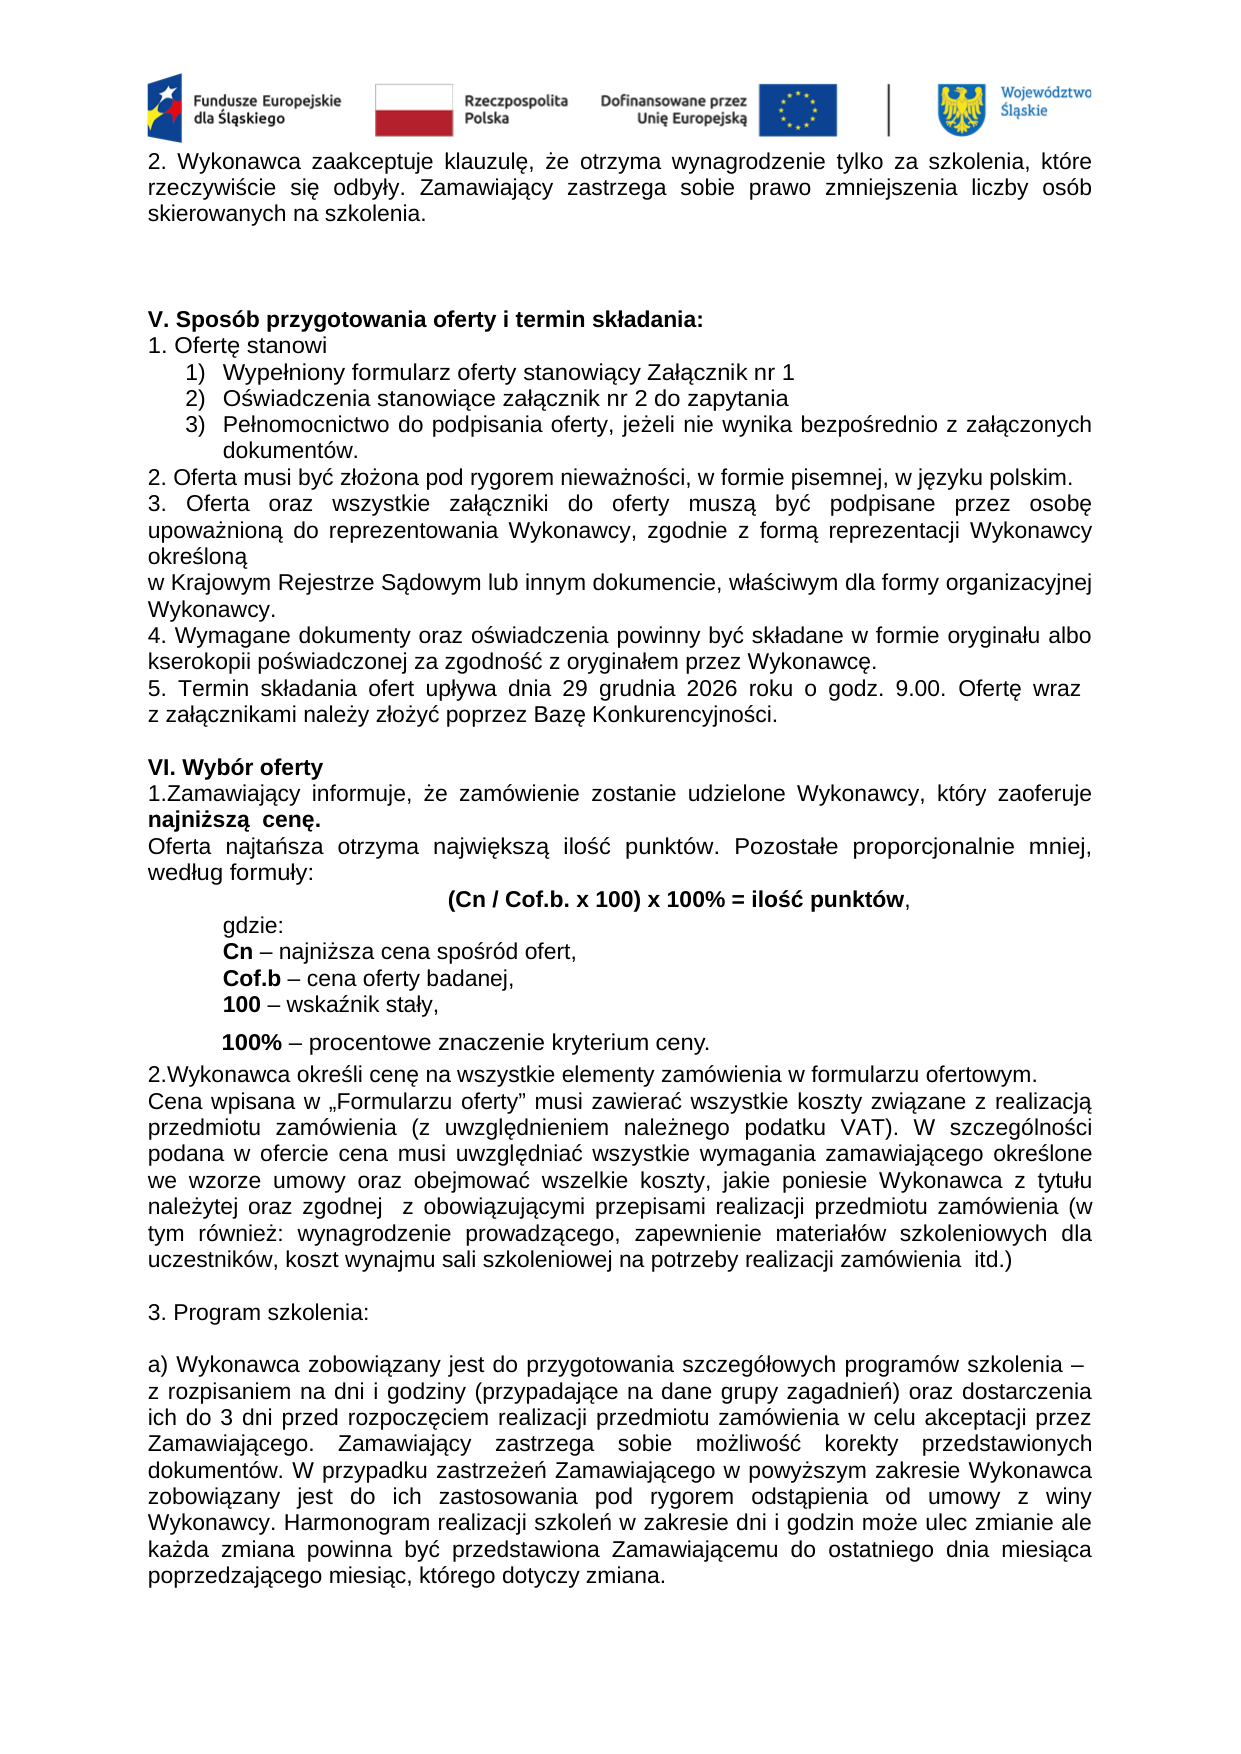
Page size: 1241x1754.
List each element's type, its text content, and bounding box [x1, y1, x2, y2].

text 1.Zamawiający informuje, że zamówienie zostanie udzielone Wykonawcy, który zaoferuje najniższą cenę. [148, 780, 1093, 833]
text gdzie: [223, 912, 1093, 938]
list Pełnomocnictwo do podpisania oferty, jeżeli nie wynika bezpośrednio z załączonych dokumentów. [185, 411, 1093, 464]
list Oświadczenia stanowiące załącznik nr 2 do zapytania [185, 385, 1093, 411]
text 3. Oferta oraz wszystkie załączniki do oferty muszą być podpisane przez osobę upoważnioną do reprezentowania Wykonawcy, zgodnie z formą reprezentacji Wykonawcy określoną w Krajowym Rejestrze Sądowym lub innym dokumencie, właściwym dla formy organizacyjnej Wykonawcy. [148, 490, 1093, 622]
text 2. Oferta musi być złożona pod rygorem nieważności, w formie pisemnej, w języku polskim. [148, 464, 1093, 490]
text 100% – procentowe znaczenie kryterium ceny. [148, 1029, 1093, 1055]
text V. Sposób przygotowania oferty i termin składania: [148, 306, 1093, 332]
text a) Wykonawca zobowiązany jest do przygotowania szczegółowych programów szkolenia – z rozpisaniem na dni i godziny (przypadające na dane grupy zagadnień) oraz dostarczenia ich do 3 dni przed rozpoczęciem realizacji przedmiotu zamówienia w celu akceptacji przez Zamawiającego. Zamawiający zastrzega sobie możliwość korekty przedstawionych dokumentów. W przypadku zastrzeżeń Zamawiającego w powyższym zakresie Wykonawca zobowiązany jest do ich zastosowania pod rygorem odstąpienia od umowy z winy Wykonawcy. Harmonogram realizacji szkoleń w zakresie dni i godzin może ulec zmianie ale każda zmiana powinna być przedstawiona Zamawiającemu do ostatniego dnia miesiąca poprzedzającego miesiąc, którego dotyczy zmiana. [148, 1351, 1093, 1588]
text 100 – wskaźnik stały, [223, 991, 1093, 1017]
list Wypełniony formularz oferty stanowiący Załącznik nr 1 [185, 358, 1093, 385]
text Cena wpisana w „Formularzu oferty” musi zawierać wszystkie koszty związane z realizacją przedmiotu zamówienia (z uwzględnieniem należnego podatku VAT). W szczególności podana w ofercie cena musi uwzględniać wszystkie wymagania zamawiającego określone we wzorze umowy oraz obejmować wszelkie koszty, jakie poniesie Wykonawca z tytułu należytej oraz zgodnej z obowiązującymi przepisami realizacji przedmiotu zamówienia (w tym również: wynagrodzenie prowadzącego, zapewnienie materiałów szkoleniowych dla uczestników, koszt wynajmu sali szkoleniowej na potrzeby realizacji zamówienia itd.) [148, 1088, 1093, 1272]
text VI. Wybór oferty [148, 754, 1093, 780]
text 4. Wymagane dokumenty oraz oświadczenia powinny być składane w formie oryginału albo kserokopii poświadczonej za zgodność z oryginałem przez Wykonawcę. [148, 622, 1093, 675]
text 3. Program szkolenia: [148, 1298, 1093, 1325]
text Cof.b – cena oferty badanej, [223, 964, 1093, 991]
text 5. Termin składania ofert upływa dnia 29 grudnia 2026 roku o godz. 9.00. Ofertę wraz z załącznikami należy złożyć poprzez Bazę Konkurencyjności. [148, 675, 1093, 727]
text (Cn / Cof.b. x 100) x 100% = ilość punktów, [448, 886, 1093, 912]
text 1. Ofertę stanowi [148, 332, 1093, 358]
text Oferta najtańsza otrzyma największą ilość punktów. Pozostałe proporcjonalnie mniej, według formuły: [148, 833, 1093, 886]
picture [147, 73, 1092, 143]
text 2. Wykonawca zaakceptuje klauzulę, że otrzyma wynagrodzenie tylko za szkolenia, które rzeczywiście się odbyły. Zamawiający zastrzega sobie prawo zmniejszenia liczby osób skierowanych na szkolenia. [148, 148, 1093, 227]
text 2.Wykonawca określi cenę na wszystkie elementy zamówienia w formularzu ofertowym. [148, 1061, 1093, 1088]
text Cn – najniższa cena spośród ofert, [223, 938, 1093, 964]
